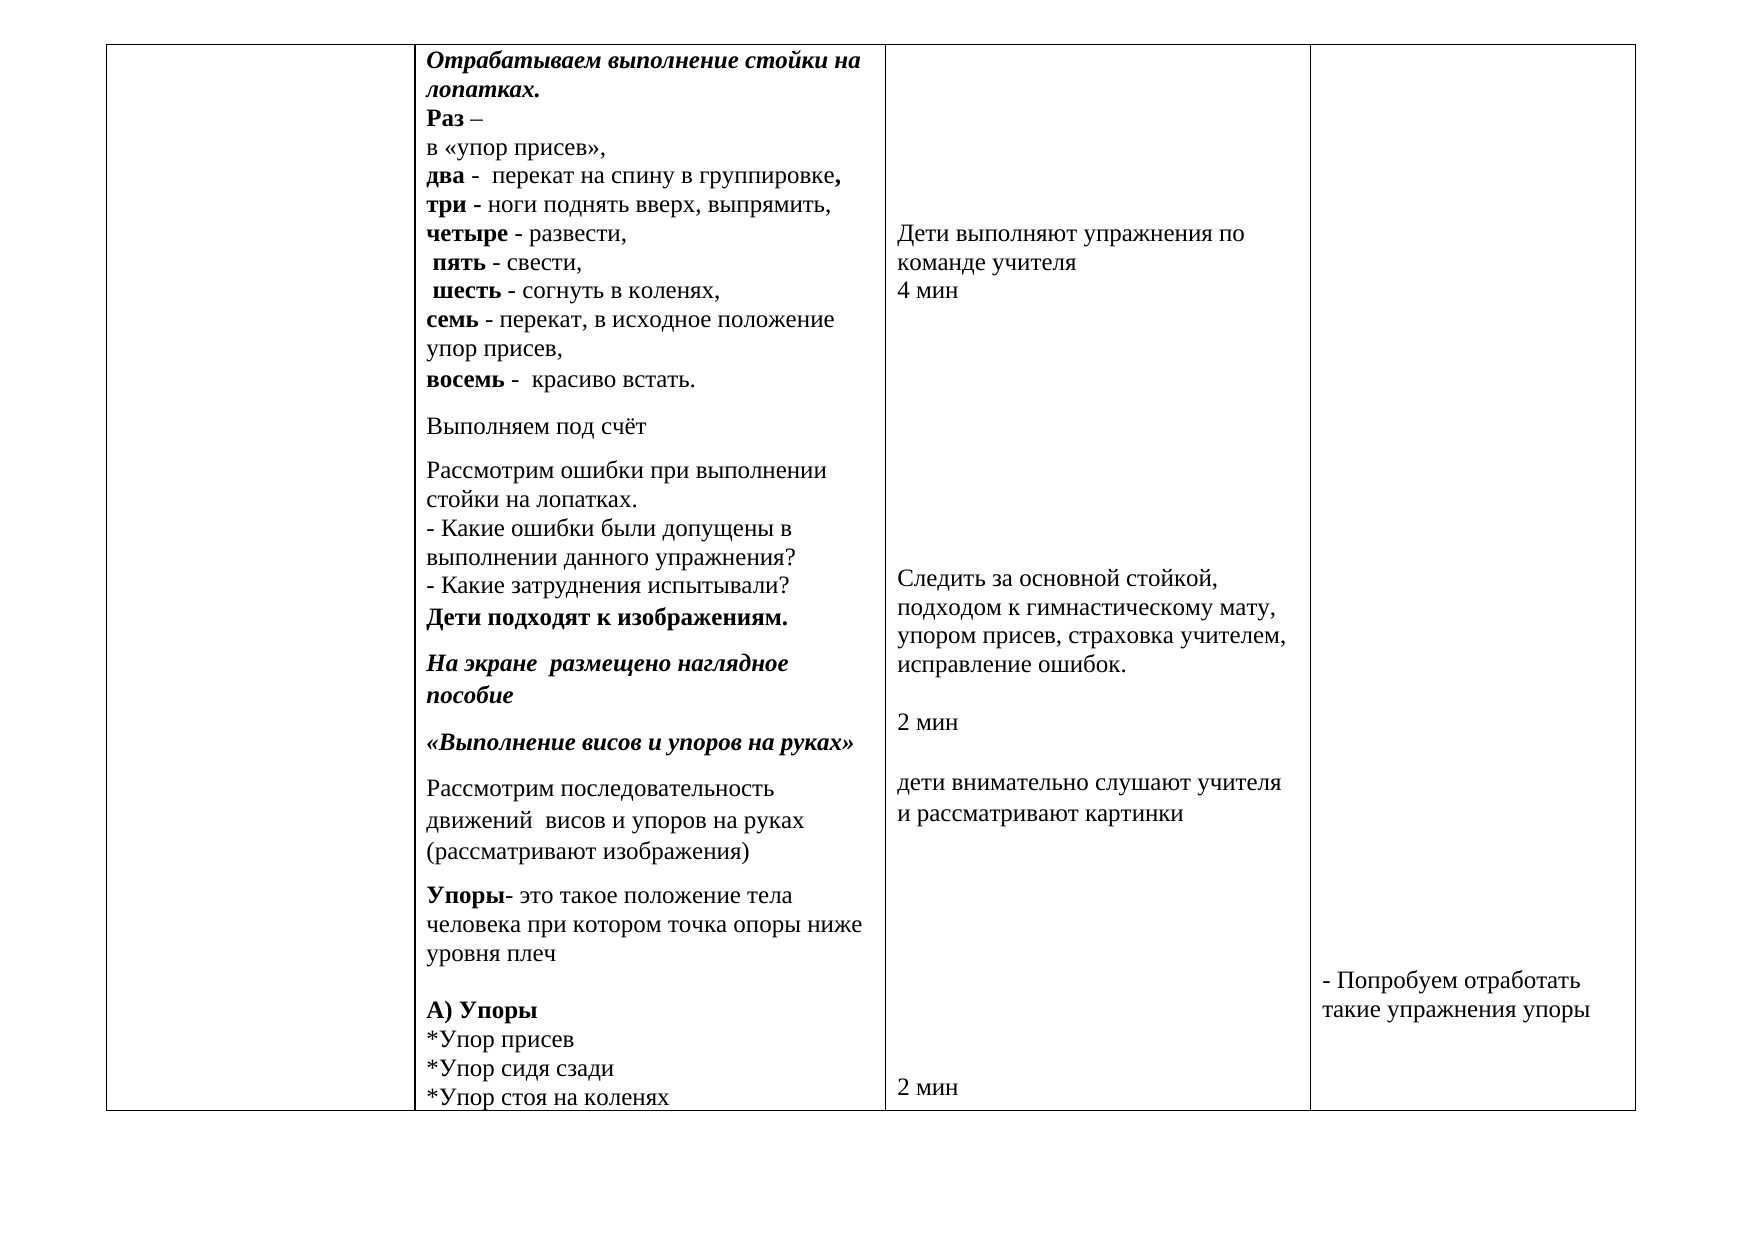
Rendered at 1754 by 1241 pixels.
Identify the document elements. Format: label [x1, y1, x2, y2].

table_cell [416, 45, 885, 1110]
table_cell [1311, 45, 1635, 1110]
table_cell [886, 45, 1310, 1110]
table_cell [107, 45, 414, 1110]
